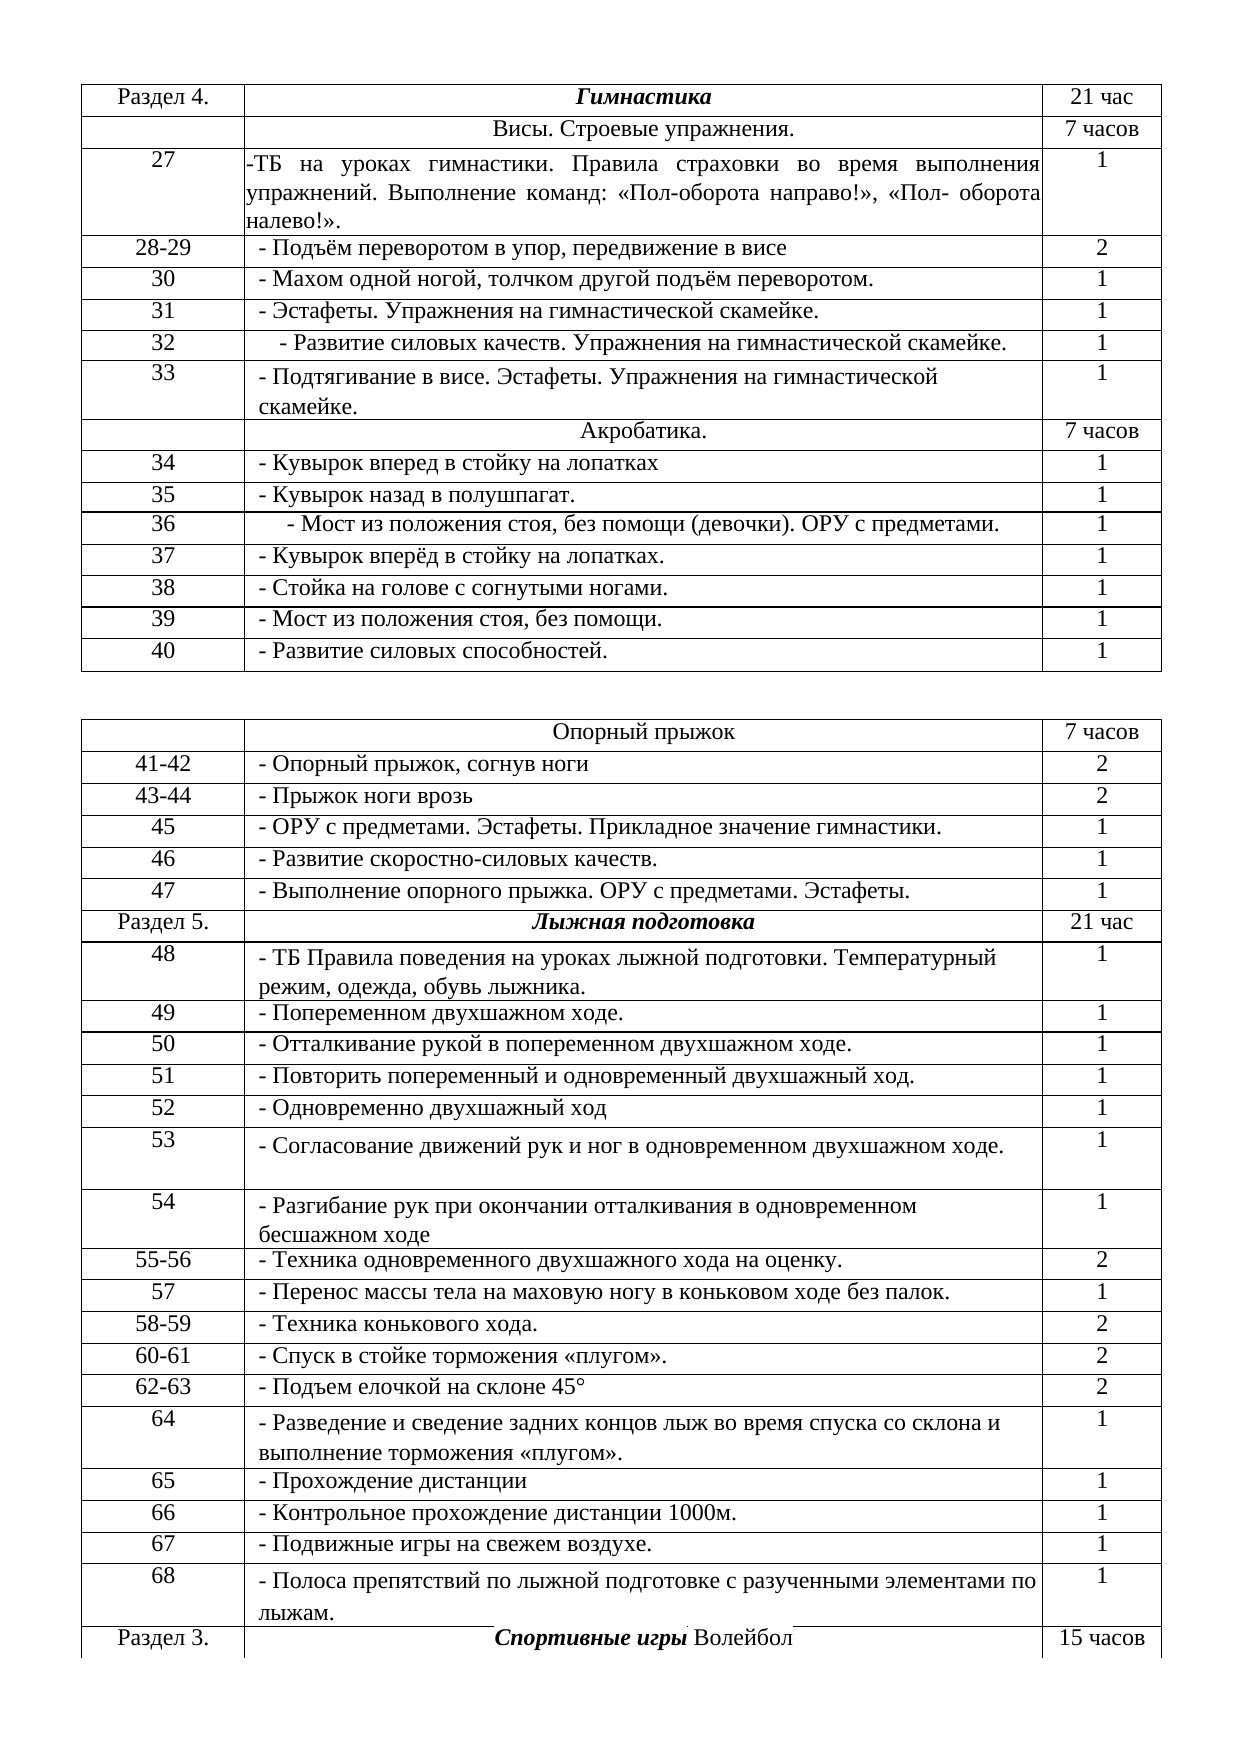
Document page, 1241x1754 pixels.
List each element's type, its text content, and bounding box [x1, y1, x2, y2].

table_cell 30 [82, 268, 244, 298]
table_header [82, 720, 244, 751]
table_cell 1 [1043, 1407, 1161, 1468]
table_cell 40 [82, 639, 244, 671]
table_cell Гимнастика [245, 85, 1042, 116]
table_cell 53 [82, 1128, 244, 1189]
table_header 7 часов [1043, 720, 1161, 751]
table_cell - Махом одной ногой, толчком другой подъём переворотом. [245, 268, 1042, 298]
table_cell - ОРУ с предметами. Эстафеты. Прикладное значение гимнастики. [245, 816, 1042, 847]
table_cell - Кувырок вперед в стойку на лопатках [245, 451, 1042, 482]
table_cell 62-63 [82, 1375, 244, 1406]
table_cell 33 [82, 361, 244, 418]
table_cell - Техника конькового хода. [245, 1312, 1042, 1343]
table_cell 57 [82, 1280, 244, 1311]
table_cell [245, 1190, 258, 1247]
table_cell 1 [1043, 1564, 1161, 1626]
table_cell - Согласование движений рук и ног в одновременном двухшажном ходе. [245, 1128, 1042, 1189]
table_cell 1 [1043, 300, 1161, 330]
table_cell - Разгибание рук при окончании отталкивания в одновременном бесшажном ходе [430, 1190, 1042, 1247]
table_cell 2 [1043, 1249, 1161, 1279]
table_cell - Спуск в стойке торможения «плугом». [245, 1344, 1042, 1374]
table_cell - Разведение и сведение задних концов лыж во время спуска со склона и выполнение торможения «плугом». [245, 1407, 1042, 1468]
table_cell - Перенос массы тела на маховую ногу в коньковом ходе без палок. [245, 1280, 1042, 1311]
table_cell 34 [82, 451, 244, 482]
table_cell 49 [82, 1001, 244, 1031]
table_cell - Одновременно двухшажный ход [245, 1096, 1042, 1127]
table_cell - Прохождение дистанции [245, 1469, 1042, 1500]
table_cell Раздел 4. [82, 85, 244, 116]
table_cell Спортивные игры Волейбол [245, 1627, 1042, 1658]
table_cell - Подъем елочкой на склоне 45° [245, 1375, 1042, 1406]
table_cell 64 [82, 1407, 244, 1468]
table_cell 31 [82, 300, 244, 330]
table_cell 7 часов [1043, 117, 1161, 148]
table_cell 1 [1043, 1033, 1161, 1063]
table_cell 1 [1043, 149, 1161, 235]
table_cell 1 [1043, 331, 1161, 360]
table_cell - Техника одновременного двухшажного хода на оценку. [245, 1249, 1042, 1279]
table_cell 1 [1043, 879, 1161, 909]
table_cell [82, 117, 244, 148]
table_cell 21 час [1043, 911, 1161, 941]
table_cell - Кувырок назад в полушпагат. [245, 483, 1042, 511]
table_cell 1 [1043, 545, 1161, 575]
table_cell 52 [82, 1096, 244, 1127]
table_cell 1 [1043, 1096, 1161, 1127]
table_cell 50 [82, 1033, 244, 1063]
table_cell Раздел 3. [82, 1627, 244, 1658]
table_cell 27 [82, 149, 244, 235]
table_cell 38 [82, 576, 244, 606]
table_cell - Полоса препятствий по лыжной подготовке с разученными элементами по лыжам. [245, 1564, 1042, 1626]
table_cell - Выполнение опорного прыжка. ОРУ с предметами. Эстафеты. [245, 879, 1042, 909]
table_cell 1 [1043, 1190, 1161, 1247]
table_cell 58-59 [82, 1312, 244, 1343]
table_cell - Кувырок вперёд в стойку на лопатках. [245, 545, 1042, 575]
table_cell 1 [1043, 608, 1161, 638]
table_cell 1 [1043, 361, 1161, 418]
table_cell 21 час [1043, 85, 1161, 116]
table_cell - Развитие силовых способностей. [245, 639, 1042, 671]
table_cell 1 [1043, 1065, 1161, 1095]
table_cell 1 [1043, 1280, 1161, 1311]
table_cell - Прыжок ноги врозь [245, 784, 1042, 814]
table_cell 48 [82, 943, 244, 1000]
table_cell 35 [82, 483, 244, 511]
table_cell - Подвижные игры на свежем воздухе. [245, 1533, 1042, 1563]
table_cell 51 [82, 1065, 244, 1095]
table_cell - Попеременном двухшажном ходе. [245, 1001, 1042, 1031]
table_cell 1 [1043, 816, 1161, 847]
table_cell - Стойка на голове с согнутыми ногами. [245, 576, 1042, 606]
table_cell 37 [82, 545, 244, 575]
table_cell Акробатика. [245, 420, 1042, 450]
table_cell 1 [1043, 943, 1161, 1000]
table_cell 54 [82, 1190, 244, 1247]
table_cell 28-29 [82, 236, 244, 267]
table_header Опорный прыжок [245, 720, 1042, 751]
table_cell - Отталкивание рукой в попеременном двухшажном ходе. [245, 1033, 1042, 1063]
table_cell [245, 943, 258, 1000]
table_cell 2 [1043, 752, 1161, 783]
table_cell - Повторить попеременный и одновременный двухшажный ход. [245, 1065, 1042, 1095]
table_cell 32 [82, 331, 244, 360]
table_cell 1 [1043, 848, 1161, 878]
table_cell - Контрольное прохождение дистанции 1000м. [245, 1501, 1042, 1532]
table_cell 55-56 [82, 1249, 244, 1279]
table_cell [82, 420, 244, 450]
table_cell - Мост из положения стоя, без помощи. [245, 608, 1042, 638]
table_cell 43-44 [82, 784, 244, 814]
table_cell 7 часов [1043, 420, 1161, 450]
table_cell 2 [1043, 236, 1161, 267]
table_cell 60-61 [82, 1344, 244, 1374]
table_cell 36 [82, 513, 244, 543]
table_cell 65 [82, 1469, 244, 1500]
table_cell 1 [1043, 268, 1161, 298]
table_cell 1 [1043, 483, 1161, 511]
table_cell 67 [82, 1533, 244, 1563]
table_cell 1 [1043, 1001, 1161, 1031]
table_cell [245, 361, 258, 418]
table_cell 15 часов [1043, 1627, 1161, 1658]
table_cell 2 [1043, 1375, 1161, 1406]
table_cell 45 [82, 816, 244, 847]
table_cell 68 [82, 1564, 244, 1626]
table_cell - Подъём переворотом в упор, передвижение в висе [245, 236, 1042, 267]
table_cell 2 [1043, 784, 1161, 814]
table_cell - Мост из положения стоя, без помощи (девочки). ОРУ с предметами. [245, 513, 1042, 543]
table_cell 39 [82, 608, 244, 638]
table_cell 2 [1043, 1344, 1161, 1374]
table_cell - Опорный прыжок, согнув ноги [245, 752, 1042, 783]
table_cell Лыжная подготовка [245, 911, 1042, 941]
table_cell 1 [1043, 451, 1161, 482]
table_cell -ТБ на уроках гимнастики. Правила страховки во время выполнения упражнений. Выполнение команд: «Пол-оборота направо!», «Пол- оборота налево!». [245, 149, 1042, 235]
table_cell 47 [82, 879, 244, 909]
table_cell - Подтягивание в висе. Эстафеты. Упражнения на гимнастической скамейке. [358, 361, 1042, 418]
table_cell Раздел 5. [82, 911, 244, 941]
table_cell Висы. Строевые упражнения. [245, 117, 1042, 148]
table_cell 1 [1043, 1128, 1161, 1189]
table_cell 1 [1043, 639, 1161, 671]
table_cell - Эстафеты. Упражнения на гимнастической скамейке. [245, 300, 1042, 330]
table_cell 46 [82, 848, 244, 878]
table_cell - Развитие силовых качеств. Упражнения на гимнастической скамейке. [245, 331, 1042, 360]
table_cell 2 [1043, 1312, 1161, 1343]
table_cell 1 [1043, 1469, 1161, 1500]
table_cell 66 [82, 1501, 244, 1532]
table_cell - Развитие скоростно-силовых качеств. [245, 848, 1042, 878]
table_cell 1 [1043, 1533, 1161, 1563]
table_cell 1 [1043, 1501, 1161, 1532]
table_cell 1 [1043, 513, 1161, 543]
table_cell - ТБ Правила поведения на уроках лыжной подготовки. Температурный режим, одежда, обувь лыжника. [587, 943, 1042, 1000]
table_cell 1 [1043, 576, 1161, 606]
table_cell 41-42 [82, 752, 244, 783]
